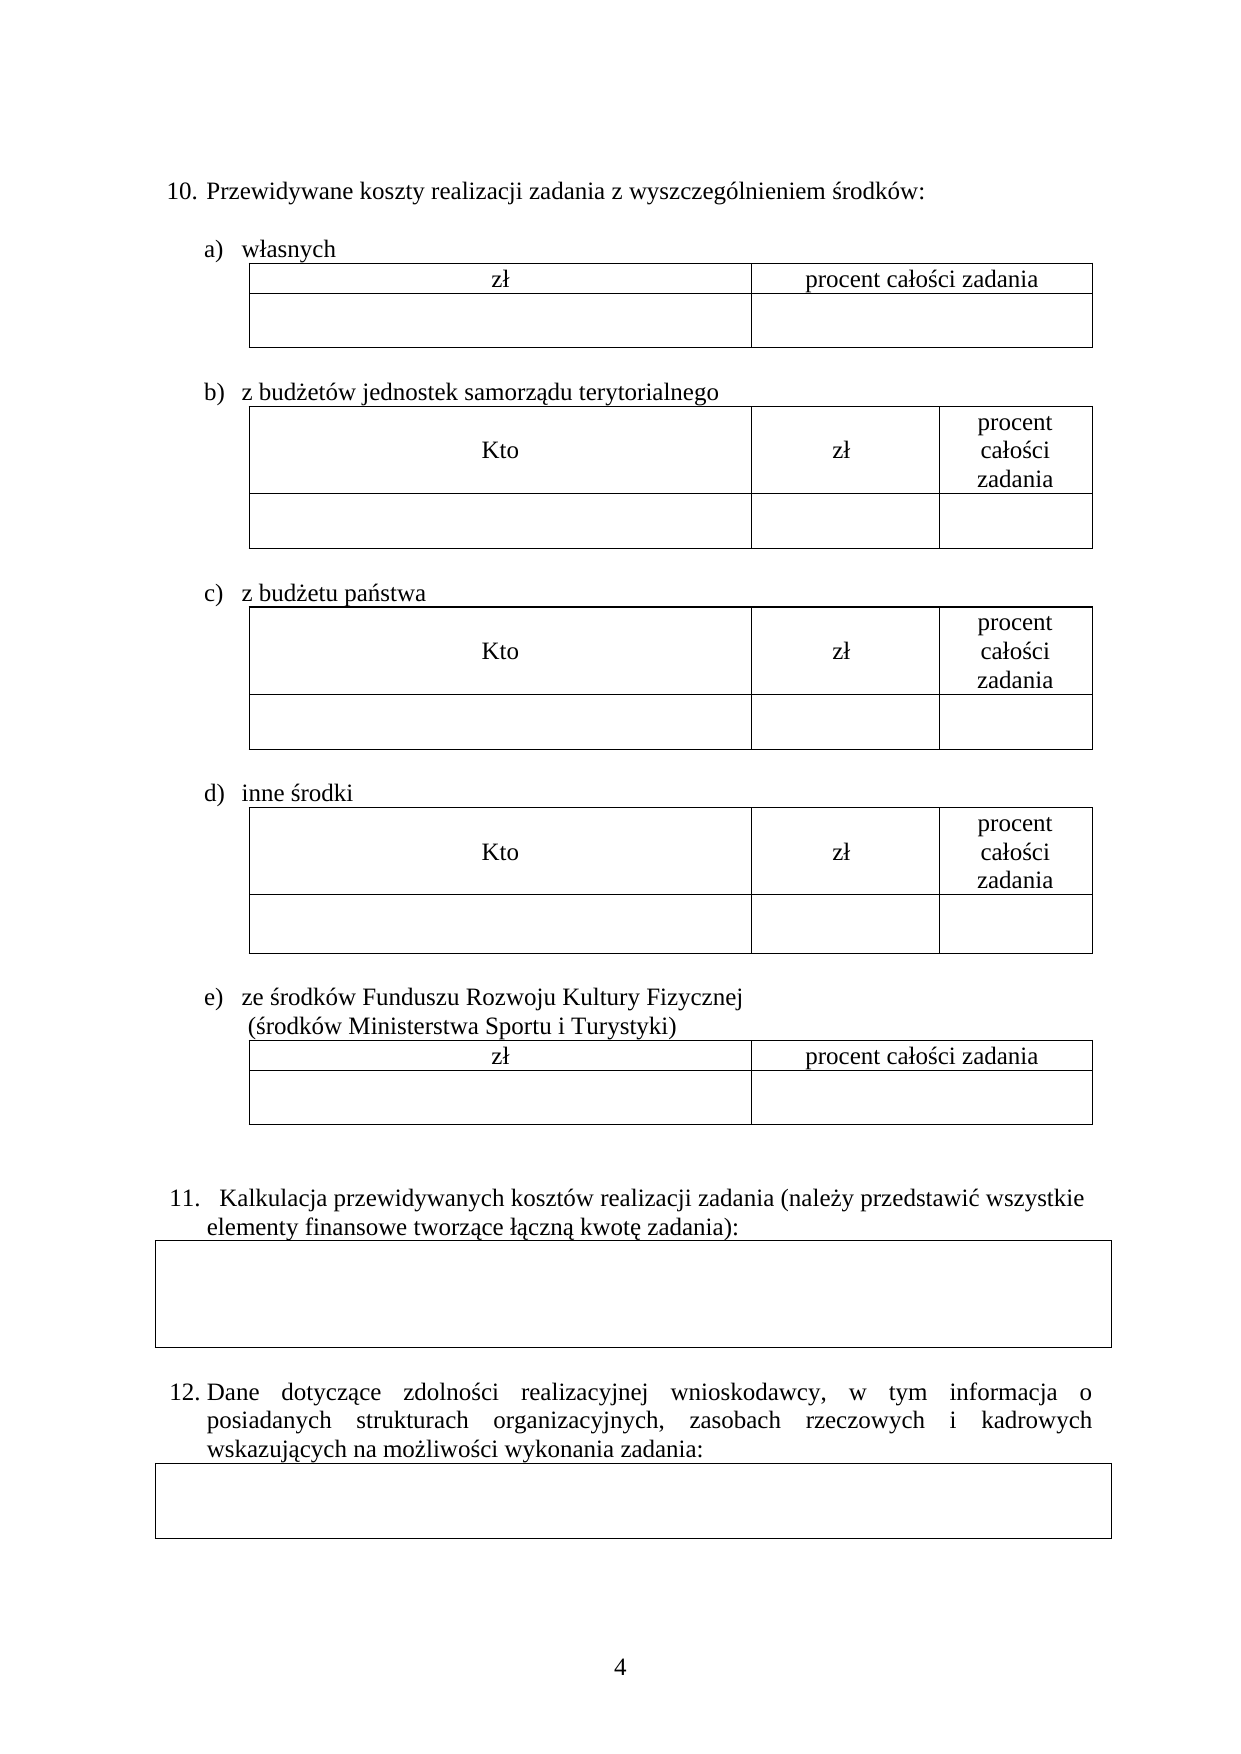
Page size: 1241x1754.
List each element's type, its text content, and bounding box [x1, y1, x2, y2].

table_cell [940, 695, 1092, 748]
table_header Kto [250, 608, 751, 694]
list Dane dotyczące zdolności realizacyjnej wnioskodawcy, w tym informacja o posiadanych strukturach organizacyjnych, zasobach rzeczowych i kadrowych wskazujących na możliwości wykonania zadania: [169, 1377, 1093, 1463]
table_header zł [752, 808, 939, 894]
text (środków Ministerstwa Sportu i Turystyki) [241, 1011, 1093, 1040]
list z budżetu państwa [204, 578, 1093, 606]
table_cell [250, 1071, 751, 1124]
table_cell [250, 695, 751, 748]
table_header zł [752, 407, 939, 493]
table_header procent całości zadania [940, 407, 1092, 493]
list ze środków Funduszu Rozwoju Kultury Fizycznej [204, 982, 1093, 1011]
table_header Kto [250, 808, 751, 894]
table_header procent całości zadania [752, 1041, 1092, 1069]
list Kalkulacja przewidywanych kosztów realizacji zadania (należy przedstawić wszystkie elementy finansowe tworzące łączną kwotę zadania): [169, 1183, 1093, 1240]
table_cell [752, 895, 939, 952]
table_cell [940, 494, 1092, 548]
table_header procent całości zadania [752, 264, 1092, 292]
table_header procent całości zadania [940, 608, 1092, 694]
table_header zł [250, 1041, 751, 1069]
list z budżetów jednostek samorządu terytorialnego [204, 377, 1093, 406]
table_header zł [752, 608, 939, 694]
list własnych [204, 234, 1093, 263]
table_cell [250, 294, 751, 347]
table_header zł [250, 264, 751, 292]
table_header procent całości zadania [940, 808, 1092, 894]
table_header [156, 1464, 1111, 1538]
table_cell [752, 494, 939, 548]
list Przewidywane koszty realizacji zadania z wyszczególnieniem środków: [166, 176, 1093, 205]
table_cell [250, 494, 751, 548]
list inne środki [204, 778, 1093, 807]
table_header Kto [250, 407, 751, 493]
table_cell [752, 695, 939, 748]
table_cell [752, 294, 1092, 347]
table_header [156, 1241, 1111, 1347]
table_cell [250, 895, 751, 952]
table_cell [940, 895, 1092, 952]
table_cell [752, 1071, 1092, 1124]
